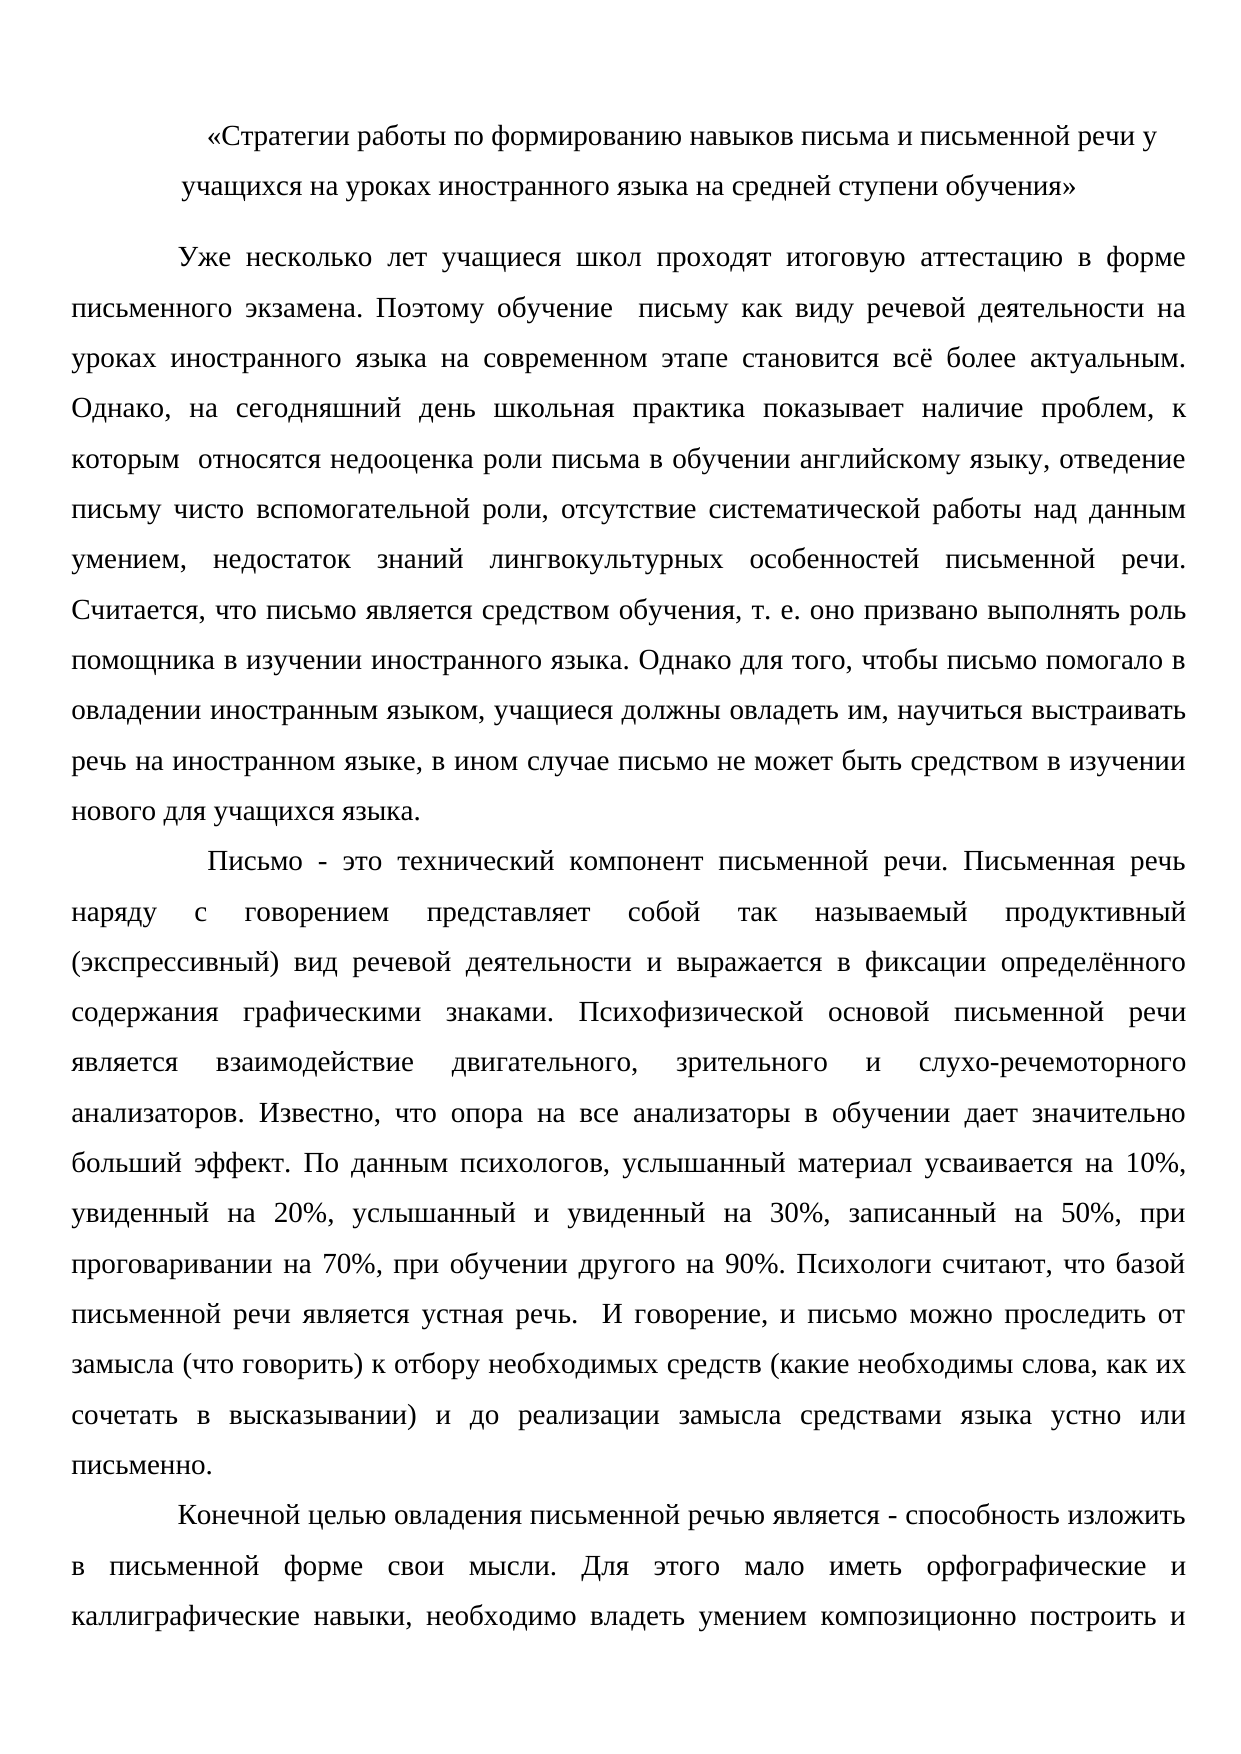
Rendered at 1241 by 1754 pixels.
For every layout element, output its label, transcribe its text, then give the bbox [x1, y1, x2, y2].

text Уже несколько лет учащиеся школ проходят итоговую аттестацию в форме письменного экзамена. Поэтому обучение письму как виду речевой деятельности на уроках иностранного языка на современном этапе становится всё более актуальным. Однако, на сегодняшний день школьная практика показывает наличие проблем, к которым относятся недооценка роли письма в обучении английскому языку, отведение письму чисто вспомогательной роли, отсутствие систематической работы над данным умением, недостаток знаний лингвокультурных особенностей письменной речи. Считается, что письмо является средством обучения, т. е. оно призвано выполнять роль помощника в изучении иностранного языка. Однако для того, чтобы письмо помогало в овладении иностранным языком, учащиеся должны овладеть им, научиться выстраивать речь на иностранном языке, в ином случае письмо не может быть средством в изучении нового для учащихся языка. [71, 239, 1187, 827]
text «Стратегии работы по формированию навыков письма и письменной речи у учащихся на уроках иностранного языка на средней ступени обучения» [71, 118, 1187, 202]
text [71, 1497, 1187, 1632]
text Письмо - это технический компонент письменной речи. Письменная речь наряду с говорением представляет собой так называемый продуктивный (экспрессивный) вид речевой деятельности и выражается в фиксации определённого содержания графическими знаками. Психофизической основой письменной речи является взаимодействие двигательного, зрительного и слухо-речемоторного анализаторов. Известно, что опора на все анализаторы в обучении дает значительно больший эффект. По данным психологов, услышанный материал усваивается на 10%, увиденный на 20%, услышанный и увиденный на 30%, записанный на 50%, при проговаривании на 70%, при обучении другого на 90%. Психологи считают, что базой письменной речи является устная речь. И говорение, и письмо можно проследить от замысла (что говорить) к отбору необходимых средств (какие необходимы слова, как их сочетать в высказывании) и до реализации замысла средствами языка устно или письменно. [71, 843, 1187, 1481]
